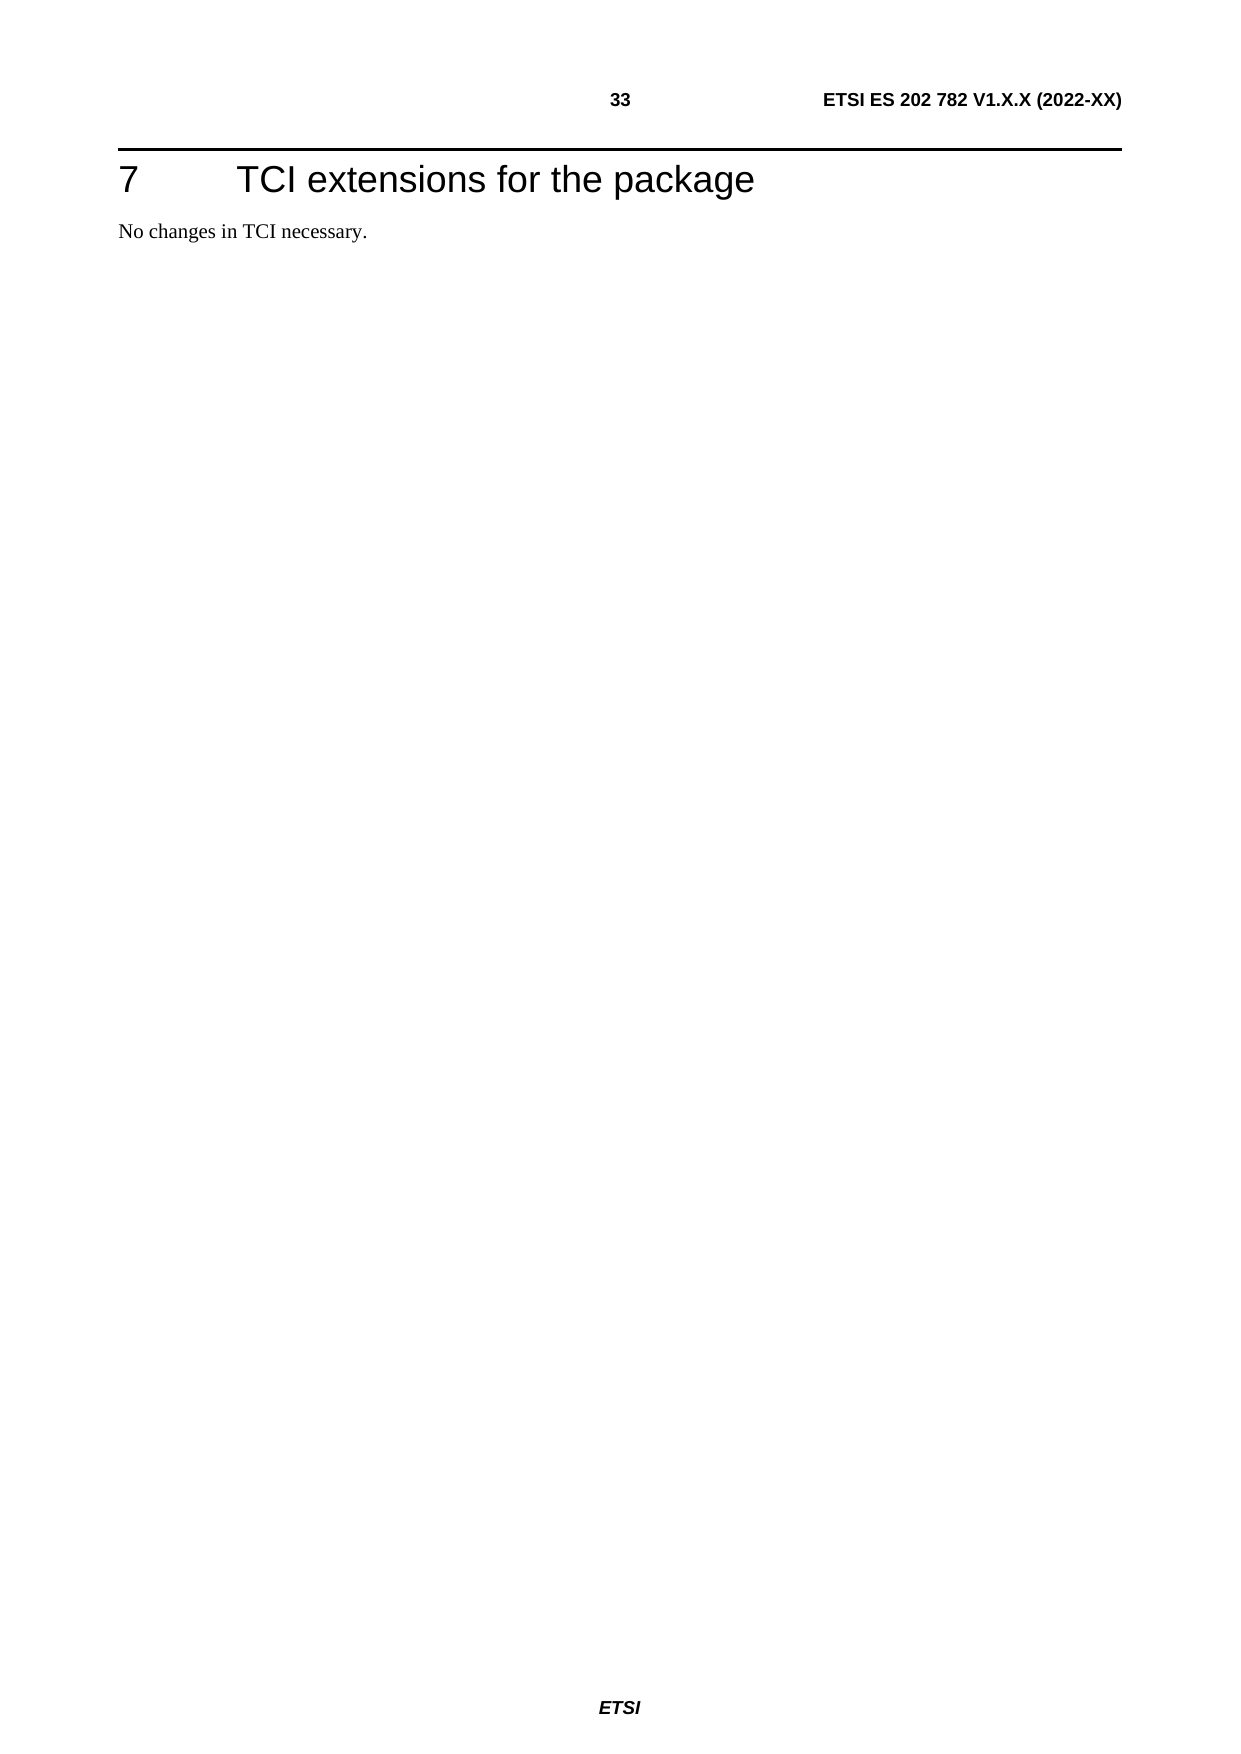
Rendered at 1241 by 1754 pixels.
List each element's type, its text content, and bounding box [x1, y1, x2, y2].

text No changes in TCI necessary. [118, 219, 1122, 243]
subtitle 7 TCI extensions for the package [118, 151, 1122, 200]
